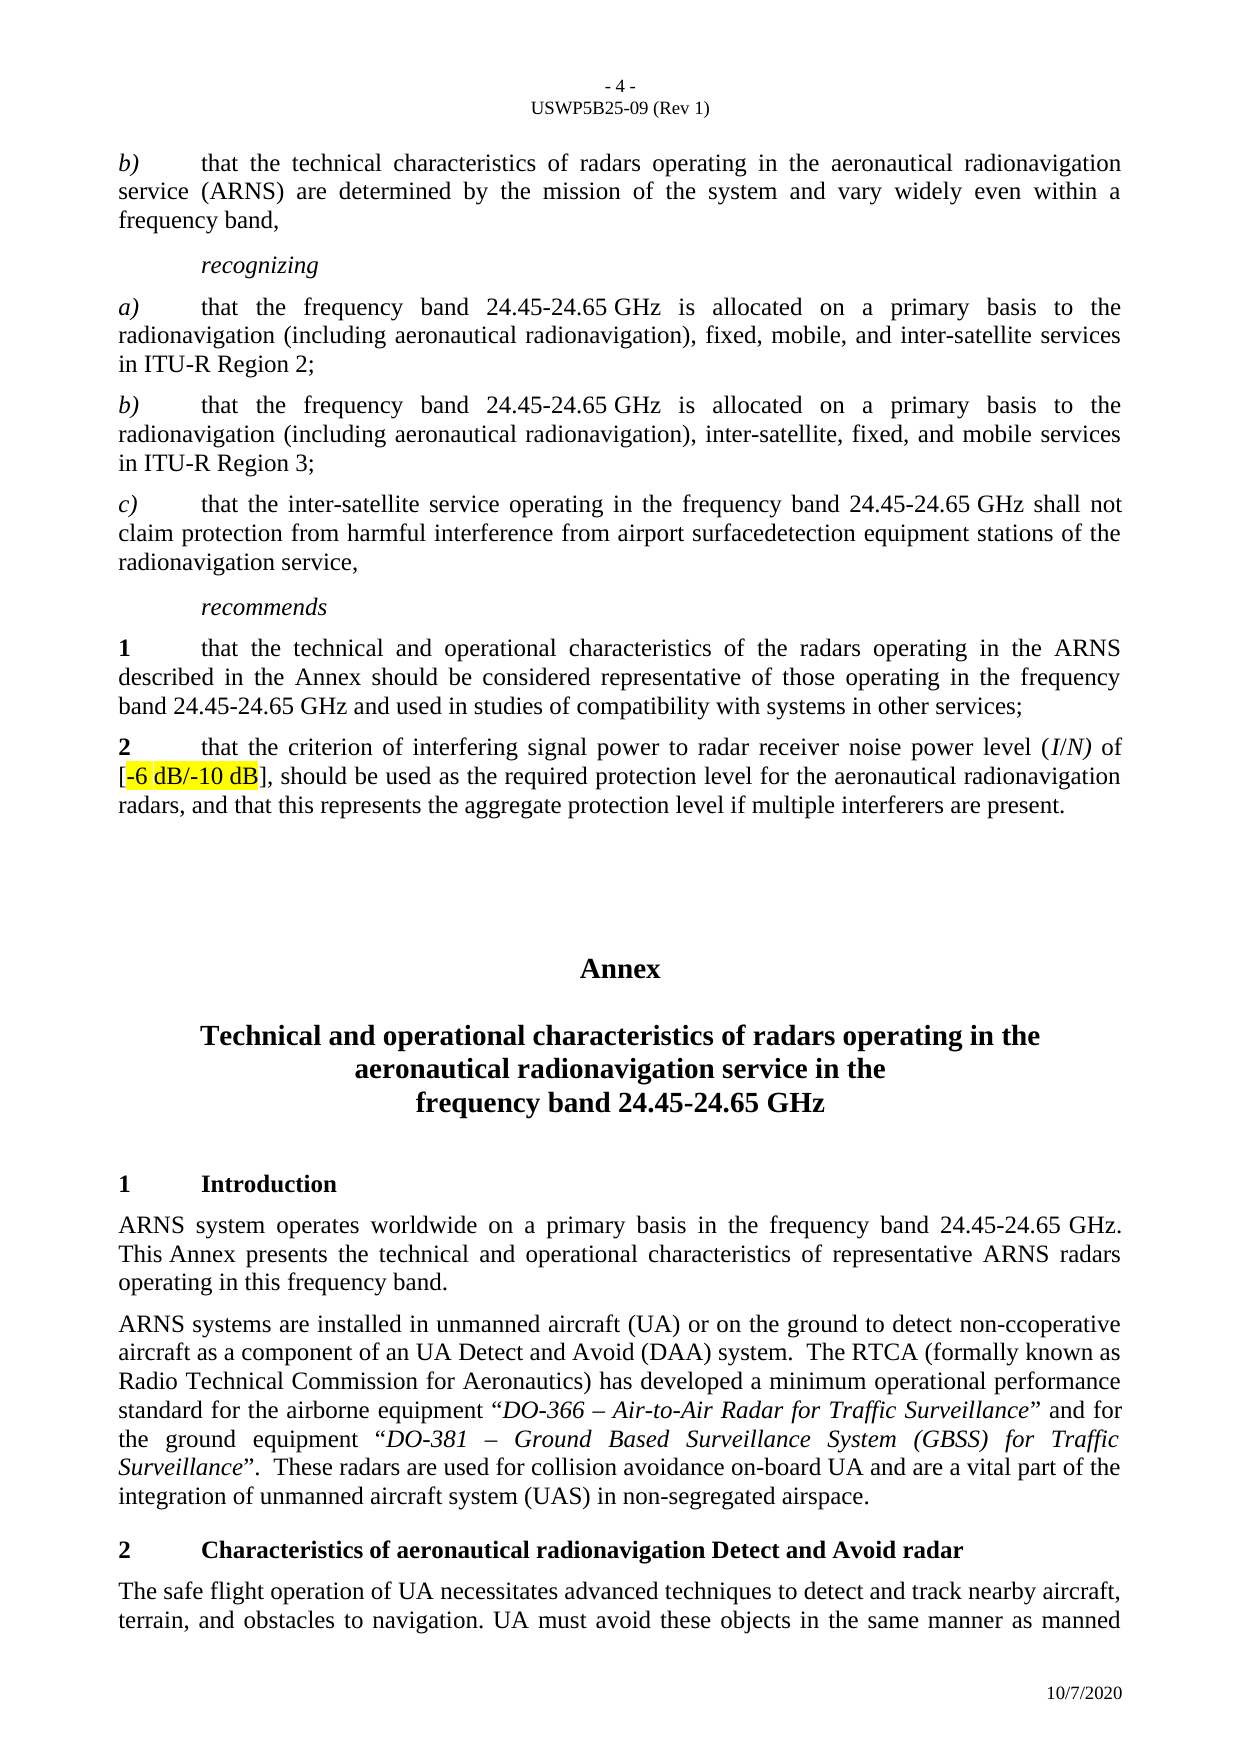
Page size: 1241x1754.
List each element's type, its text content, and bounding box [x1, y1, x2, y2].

subtitle 1 Introduction [118, 1169, 1122, 1197]
text c) that the inter-satellite service operating in the frequency band 24.45-24.65 GHz shall not claim protection from harmful interference from airport surfacedetection equipment stations of the radionavigation service, [118, 489, 1122, 576]
text 1 that the technical and operational characteristics of the radars operating in the ARNS described in the Annex should be considered representative of those operating in the frequency band 24.45-24.65 GHz and used in studies of compatibility with systems in other services; [118, 633, 1122, 720]
text recommends [201, 592, 1122, 621]
text recognizing [201, 251, 1122, 279]
text b) that the frequency band 24.45-24.65 GHz is allocated on a primary basis to the radionavigation (including aeronautical radionavigation), inter-satellite, fixed, and mobile services in ITU-R Region 3; [118, 391, 1122, 477]
text ARNS systems are installed in unmanned aircraft (UA) or on the ground to detect non-ccoperative aircraft as a component of an UA Detect and Avoid (DAA) system. The RTCA (formally known as Radio Technical Commission for Aeronautics) has developed a minimum operational performance standard for the airborne equipment “DO-366 – Air-to-Air Radar for Traffic Surveillance” and for the ground equipment “DO-381 – Ground Based Surveillance System (GBSS) for Traffic Surveillance”. These radars are used for collision avoidance on-board UA and are a vital part of the integration of unmanned aircraft system (UAS) in non-segregated airspace. [118, 1309, 1122, 1510]
text a) that the frequency band 24.45-24.65 GHz is allocated on a primary basis to the radionavigation (including aeronautical radionavigation), fixed, mobile, and inter-satellite services in ITU-R Region 2; [118, 292, 1122, 378]
subtitle 2 Characteristics of aeronautical radionavigation Detect and Avoid radar [118, 1535, 1122, 1564]
text 2 that the criterion of interfering signal power to radar receiver noise power level (I/N) of [-6 dB/-10 dB], should be used as the required protection level for the aeronautical radionavigation radars, and that this represents the aggregate protection level if multiple interferers are present. [118, 732, 1122, 818]
text ARNS system operates worldwide on a primary basis in the frequency band 24.45-24.65 GHz. This Annex presents the technical and operational characteristics of representative ARNS radars operating in this frequency band. [118, 1210, 1122, 1296]
title Annex Technical and operational characteristics of radars operating in the aeronautical radionavigation service in the frequency band 24.45-24.65 GHz [118, 951, 1122, 1119]
text b) that the technical characteristics of radars operating in the aeronautical radionavigation service (ARNS) are determined by the mission of the system and vary widely even within a frequency band, [118, 148, 1122, 234]
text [118, 1576, 1122, 1634]
